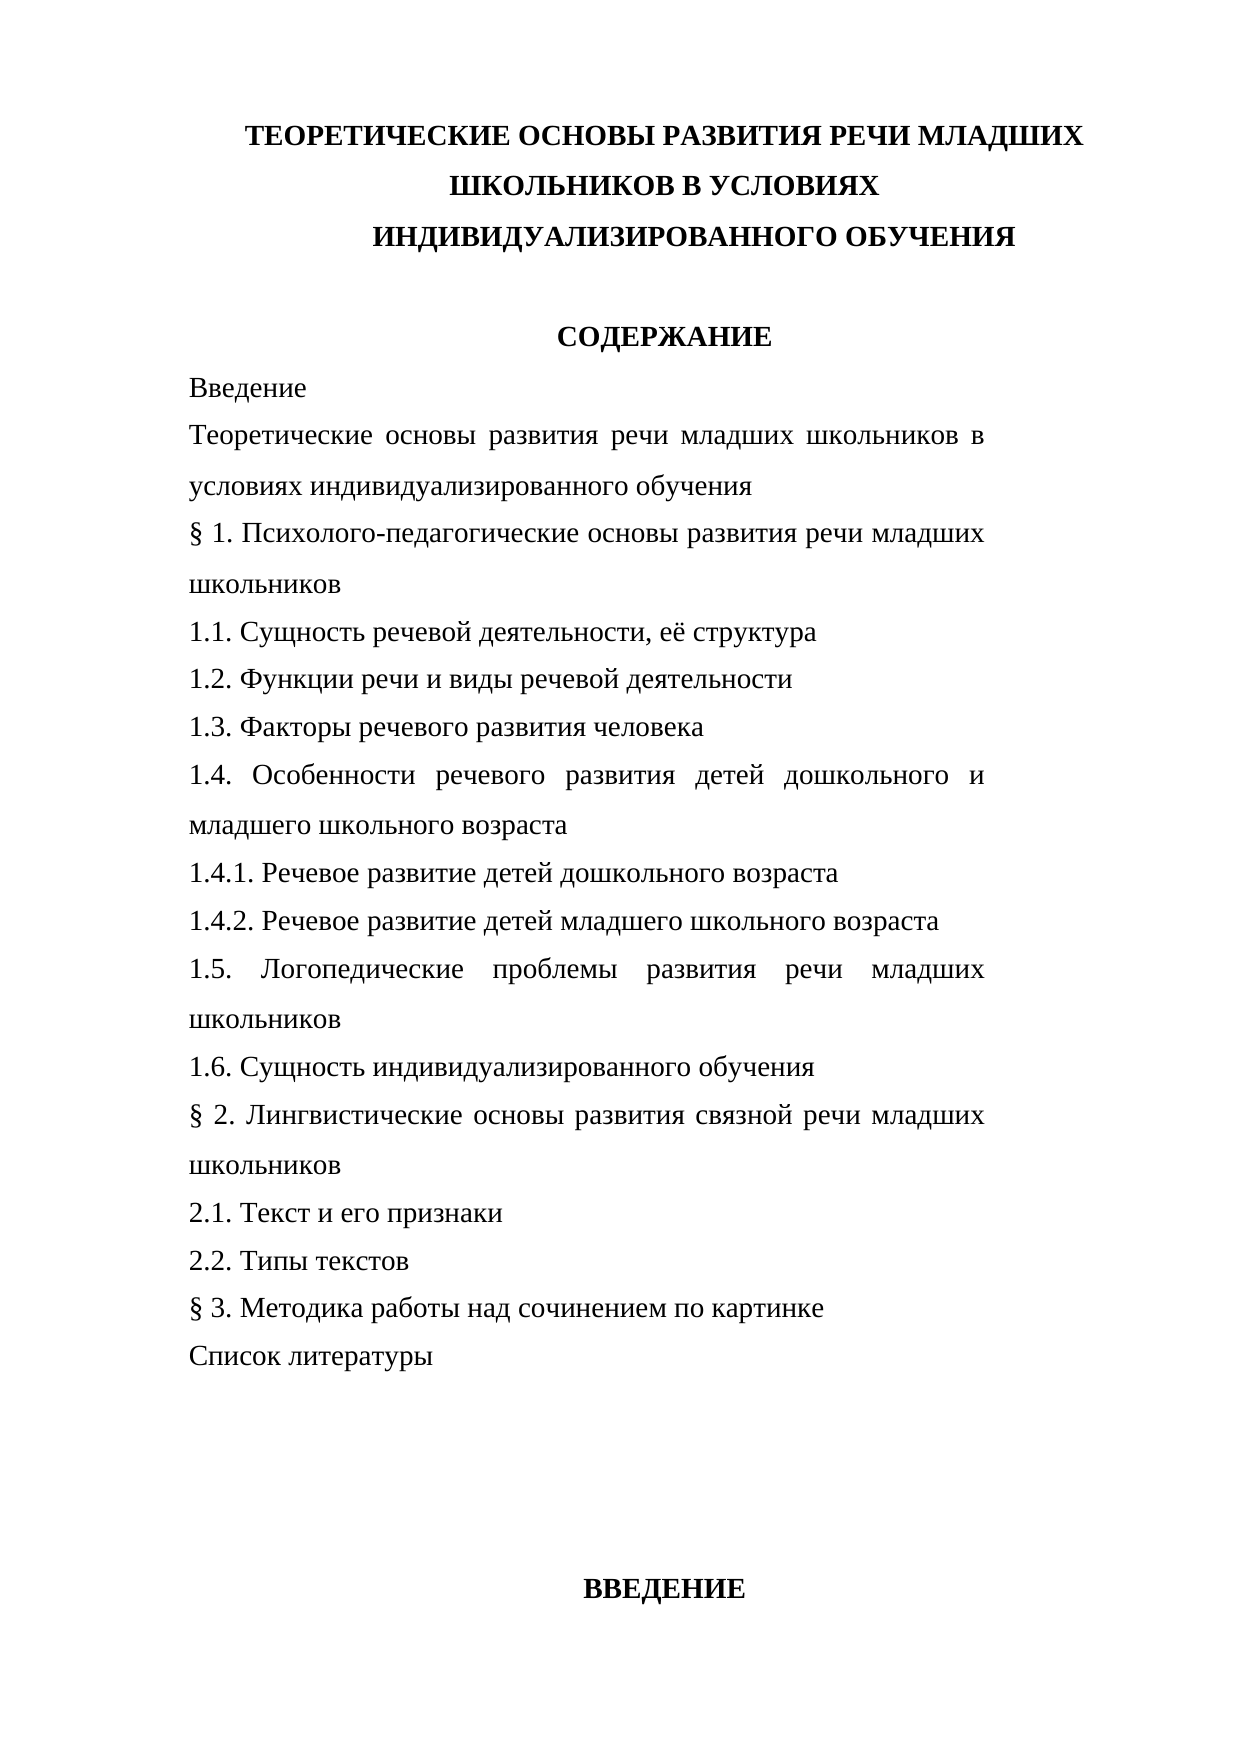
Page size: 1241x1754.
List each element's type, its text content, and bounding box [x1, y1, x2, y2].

table_cell 1.4. Особенности речевого развития детей дошкольного и младшего школьного возраста [177, 757, 997, 855]
table_cell 2.1. Текст и его признаки [177, 1195, 997, 1243]
table_cell Теоретические основы развития речи младших школьников в условиях индивидуализированного обучения [177, 418, 997, 516]
table_cell § 2. Лингвистические основы развития связной речи младших школьников [177, 1097, 997, 1195]
table_cell 1.1. Сущность речевой деятельности, её структура [177, 614, 997, 662]
table_cell 1.2. Функции речи и виды речевой деятельности [177, 662, 997, 709]
table_cell 1.4.1. Речевое развитие детей дошкольного возраста [177, 855, 997, 903]
table_cell 1.3. Факторы речевого развития человека [177, 709, 997, 757]
text ВВЕДЕНИЕ [177, 1571, 1152, 1604]
table_cell 1.5. Логопедические проблемы развития речи младших школьников [177, 951, 997, 1049]
table_cell § 1. Психолого-педагогические основы развития речи младших школьников [177, 516, 997, 614]
table_cell Список литературы [177, 1339, 997, 1386]
text ИНДИВИДУАЛИЗИРОВАННОГО ОБУЧЕНИЯ [177, 219, 1152, 252]
table_cell 2.2. Типы текстов [177, 1243, 997, 1291]
table_cell § 3. Методика работы над сочинением по картинке [177, 1291, 997, 1338]
table_cell 1.4.2. Речевое развитие детей младшего школьного возраста [177, 903, 997, 951]
text СОДЕРЖАНИЕ [177, 319, 1152, 353]
text ТЕОРЕТИЧЕСКИЕ ОСНОВЫ РАЗВИТИЯ РЕЧИ МЛАДШИХ ШКОЛЬНИКОВ В УСЛОВИЯХ [177, 118, 1152, 202]
table_cell 1.6. Сущность индивидуализированного обучения [177, 1049, 997, 1097]
table_header Введение [177, 370, 997, 417]
